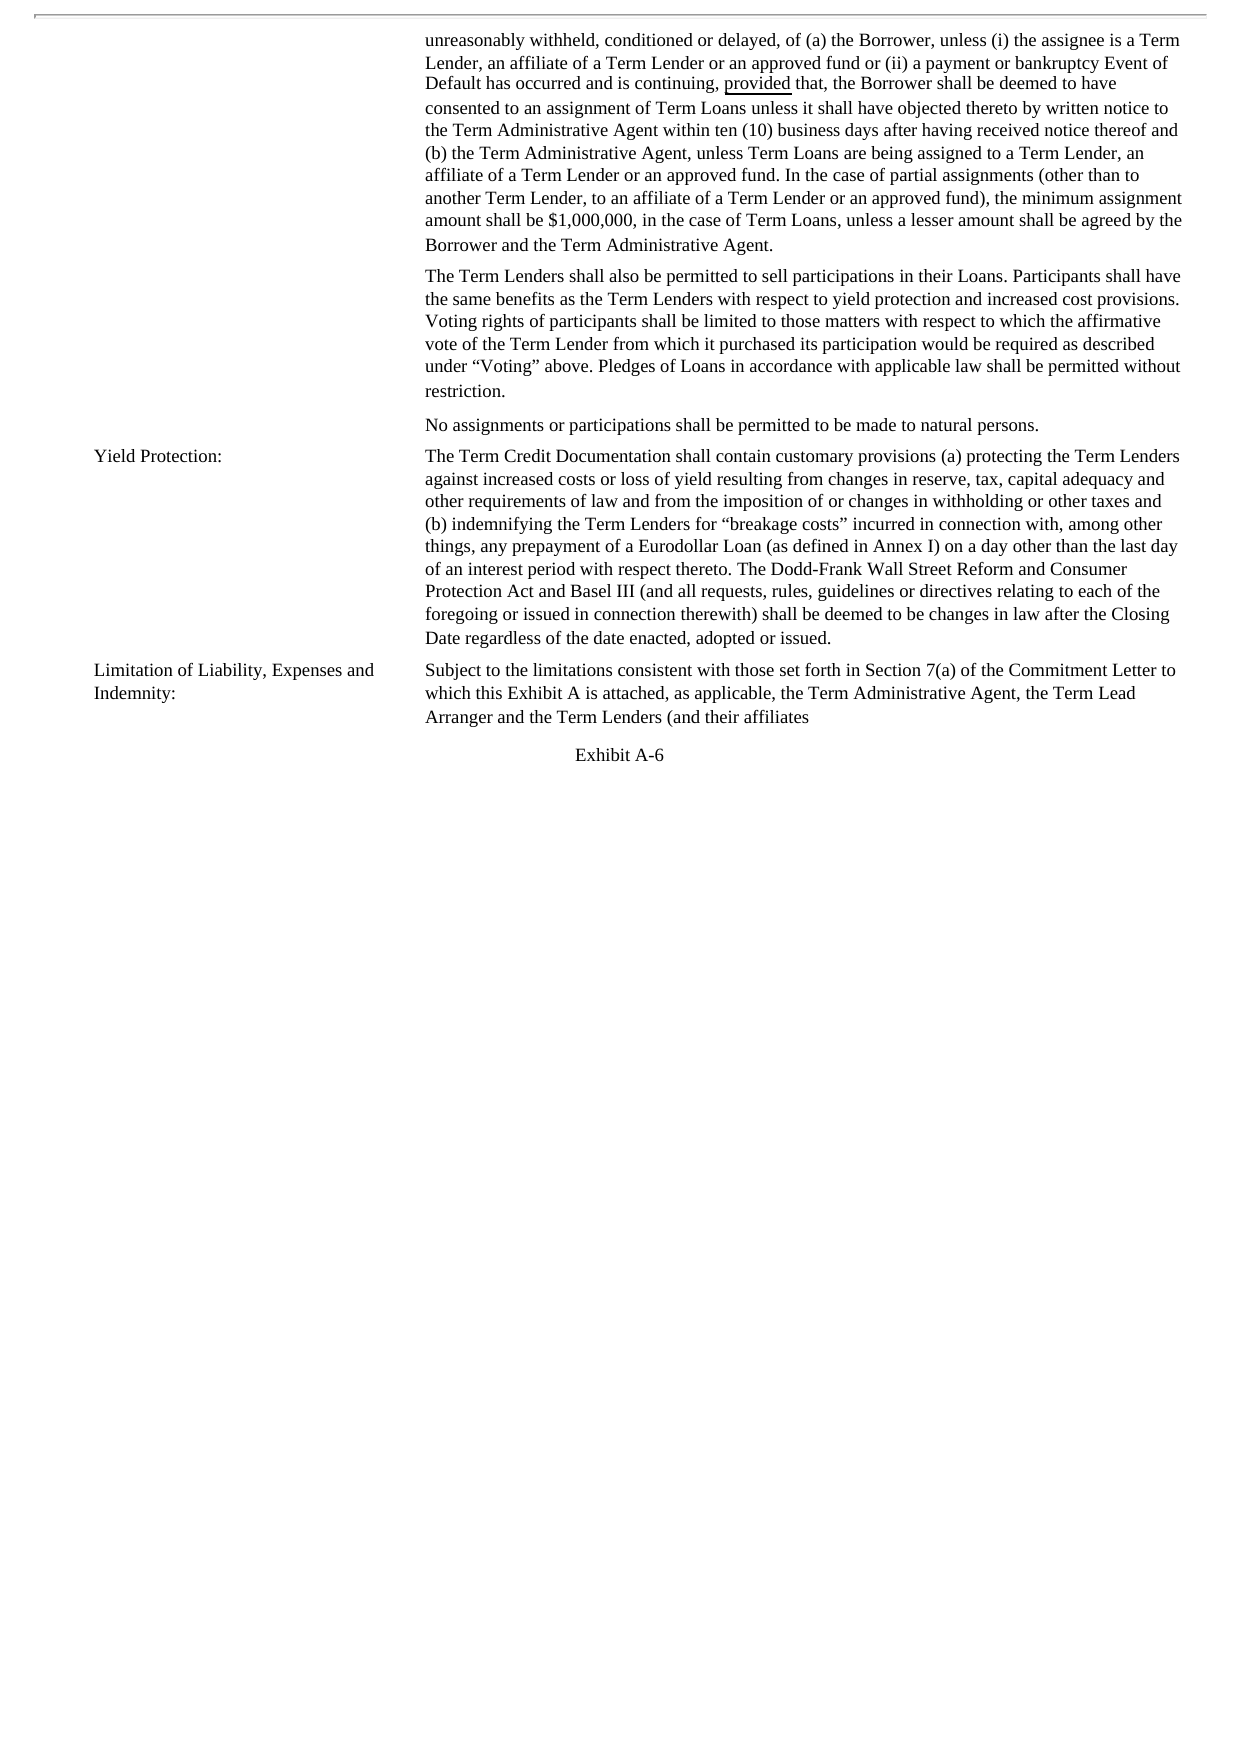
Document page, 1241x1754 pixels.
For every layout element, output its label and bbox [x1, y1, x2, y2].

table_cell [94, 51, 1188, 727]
picture [34, 14, 1207, 19]
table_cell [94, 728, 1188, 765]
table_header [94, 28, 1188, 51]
